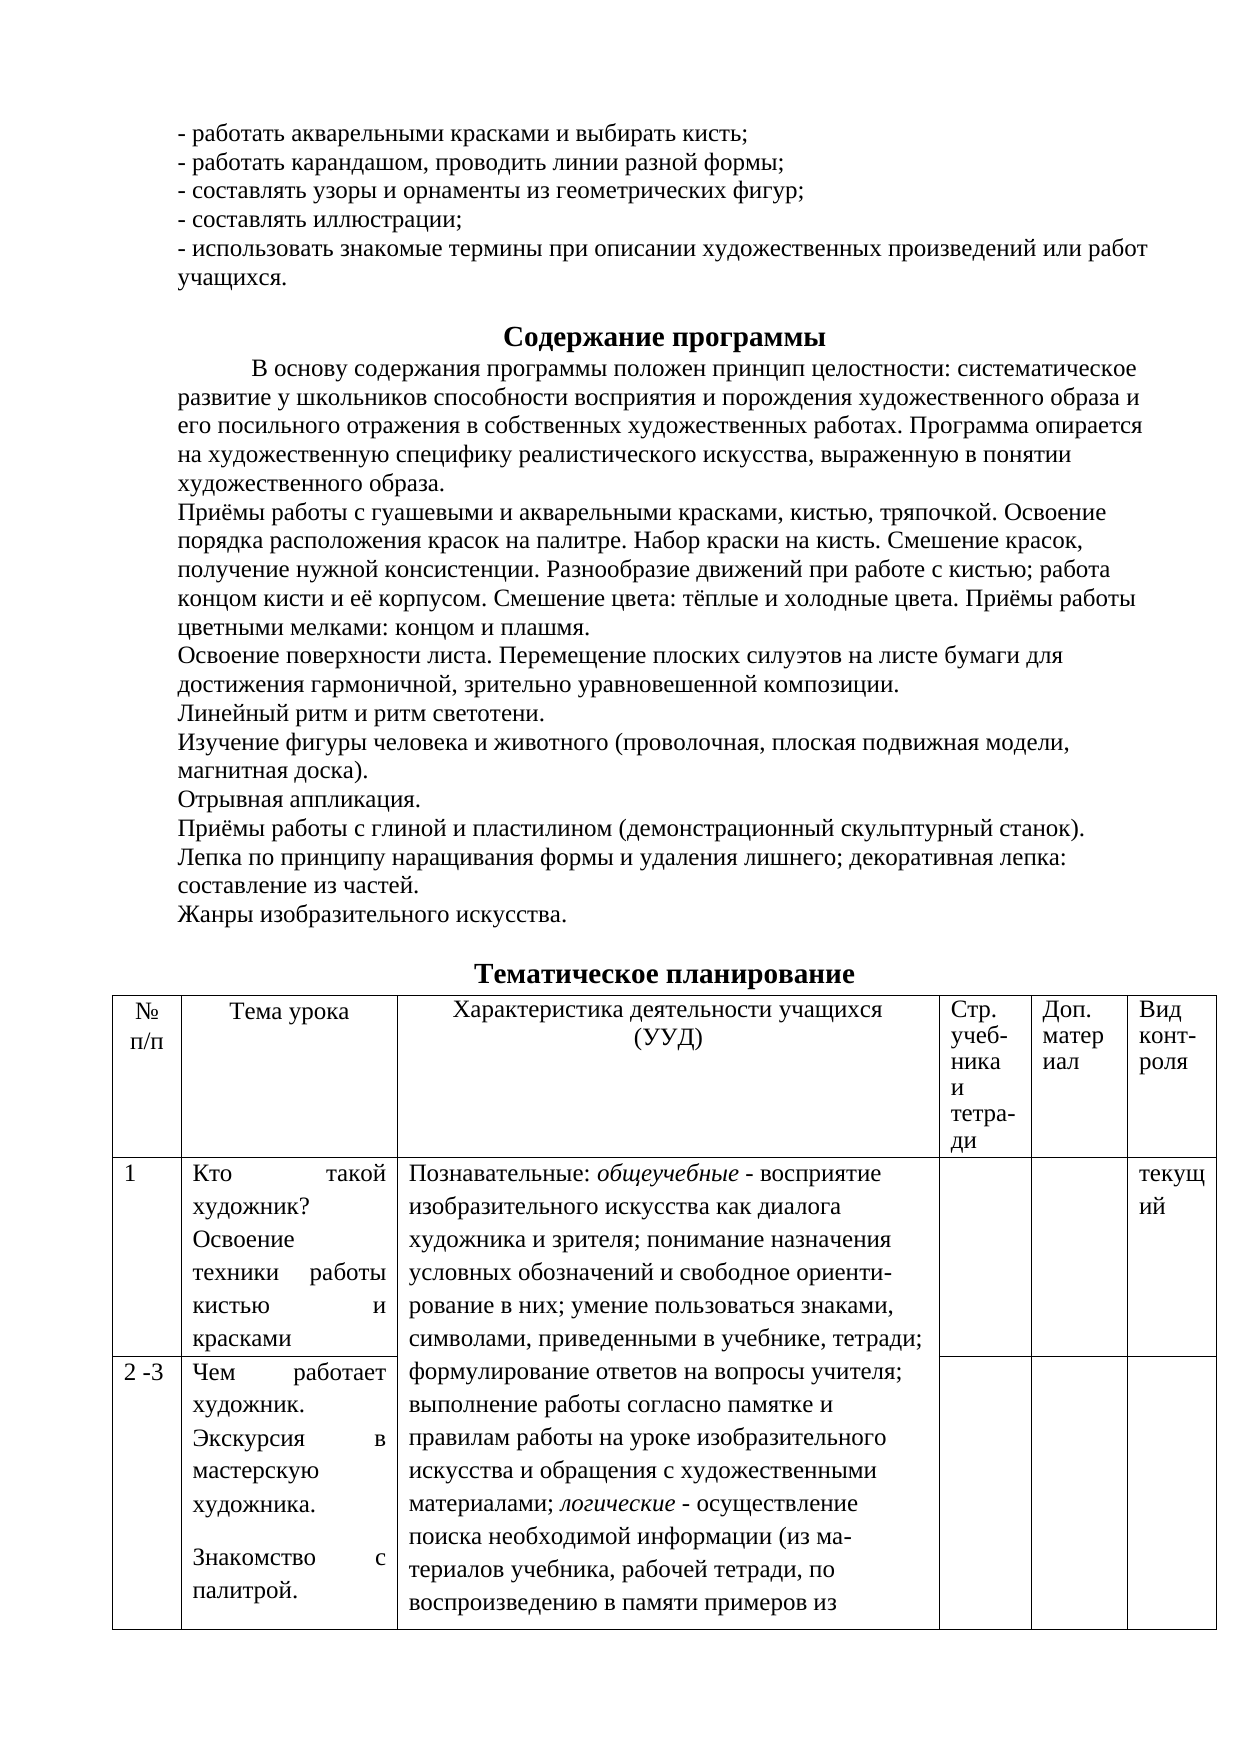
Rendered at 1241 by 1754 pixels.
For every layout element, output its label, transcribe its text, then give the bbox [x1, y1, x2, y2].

text Освоение поверхности листа. Перемещение плоских силуэтов на листе бумаги для достижения гармоничной, зрительно уравновешенной композиции. [177, 640, 1152, 698]
text Содержание программы [177, 319, 1152, 353]
text - работать акварельными красками и выбирать кисть; [177, 118, 1152, 147]
table_cell [940, 1158, 1031, 1356]
table_header Тема урока [182, 996, 397, 1157]
text В основу содержания программы положен принцип целостности: систематическое развитие у школьников способности восприятия и порождения художественного образа и его посильного отражения в собственных художественных работах. Программа опирается на художественную специфику реалистического искусства, выраженную в понятии художественного образа. [177, 353, 1152, 497]
text Отрывная аппликация. [177, 784, 1152, 813]
table_cell [1032, 1158, 1127, 1356]
table_cell текущий [1128, 1158, 1216, 1356]
table_cell 1 [113, 1158, 181, 1356]
table_cell Кто такой художник? Освоение техники работы кистью и красками [182, 1158, 397, 1356]
table_cell [1128, 1357, 1216, 1629]
text - работать карандашом, проводить линии разной формы; [177, 147, 1152, 176]
text Приёмы работы с глиной и пластилином (демонстрационный скульптурный станок). Лепка по принципу наращивания формы и удаления лишнего; декоративная лепка: составление из частей. [177, 813, 1152, 899]
table_header Стр. учеб-ника и тетра-ди [940, 996, 1031, 1157]
text Линейный ритм и ритм светотени. [177, 698, 1152, 727]
table_cell Познавательные: общеучебные - восприятие изобразительного искусства как диалога художника и зрителя; понимание назначения условных обозначений и свободное ориентирование в них; умение пользоваться знаками, символами, приведенными в учебнике, тетради; формулирование ответов на вопросы учителя; выполнение работы согласно памятке и правилам работы на уроке изобразительного искусства и обращения с художественными материалами; логические - осуществление поиска необходимой информации (из материалов учебника, рабочей тетради, по воспроизведению в памяти примеров из личного Регулятивные: контролировать свои действия по точному и оперативному ориентированию в учебнике; принимать учебную задачу; адекватно воспринимать информацию учителя или товарища, содержащую оценочный характер ответа и отзыв о готовом рисунке; планировать алгоритм действий по организации своего рабочего места с установкой на функциональность, удобство, рациональность и безопасность в размещении и применении необходимых на уроке принадлежностей и материалов. Коммуникативные: уметь сотрудничать в диалоговых, групповых и коллективных учебных и художественных работах (умение договариваться, распределять работу, планировать общие способы работы, оценивать свой вклад в деятельность и ее общий результат, согласовывать усилия по решению учебной задачи, учитывать позиции своих партнеров по общению и деятельности); полно и точно выражать свои мысли; взаимодействовать с учителем; слушать собеседника, строить понятные для собеседника высказывания; договариваться и приходить к общему мнению. Личностные: овладевают способностью к творческому развитию; эмоционально-ценностно относятся к природе и искусству; проявляют интерес к предмету [398, 1158, 939, 1629]
table_cell [1032, 1357, 1127, 1629]
table_header № п/п [113, 996, 181, 1157]
text Приёмы работы с гуашевыми и акварельными красками, кистью, тряпочкой. Освоение порядка расположения красок на палитре. Набор краски на кисть. Смешение красок, получение нужной консистенции. Разнообразие движений при работе с кистью; работа концом кисти и её корпусом. Смешение цвета: тёплые и холодные цвета. Приёмы работы цветными мелками: концом и плашмя. [177, 497, 1152, 640]
text - составлять иллюстрации; [177, 204, 1152, 233]
text Изучение фигуры человека и животного (проволочная, плоская подвижная модели, магнитная доска). [177, 727, 1152, 784]
text - составлять узоры и орнаменты из геометрических фигур; [177, 176, 1152, 204]
table_cell 2 -3 [113, 1357, 181, 1629]
table_header Характеристика деятельности учащихся (УУД) [398, 996, 939, 1157]
table_cell [940, 1357, 1031, 1629]
text Жанры изобразительного искусства. [177, 899, 1152, 928]
text Тематическое планирование [177, 957, 1152, 990]
table_header Доп. материал [1032, 996, 1127, 1157]
table_cell Чем работает художник. Экскурсия в мастерскую художника. Знакомство с палитрой. [182, 1357, 397, 1629]
text - использовать знакомые термины при описании художественных произведений или работ учащихся. [177, 233, 1152, 291]
table_header Вид конт-роля [1128, 996, 1216, 1157]
